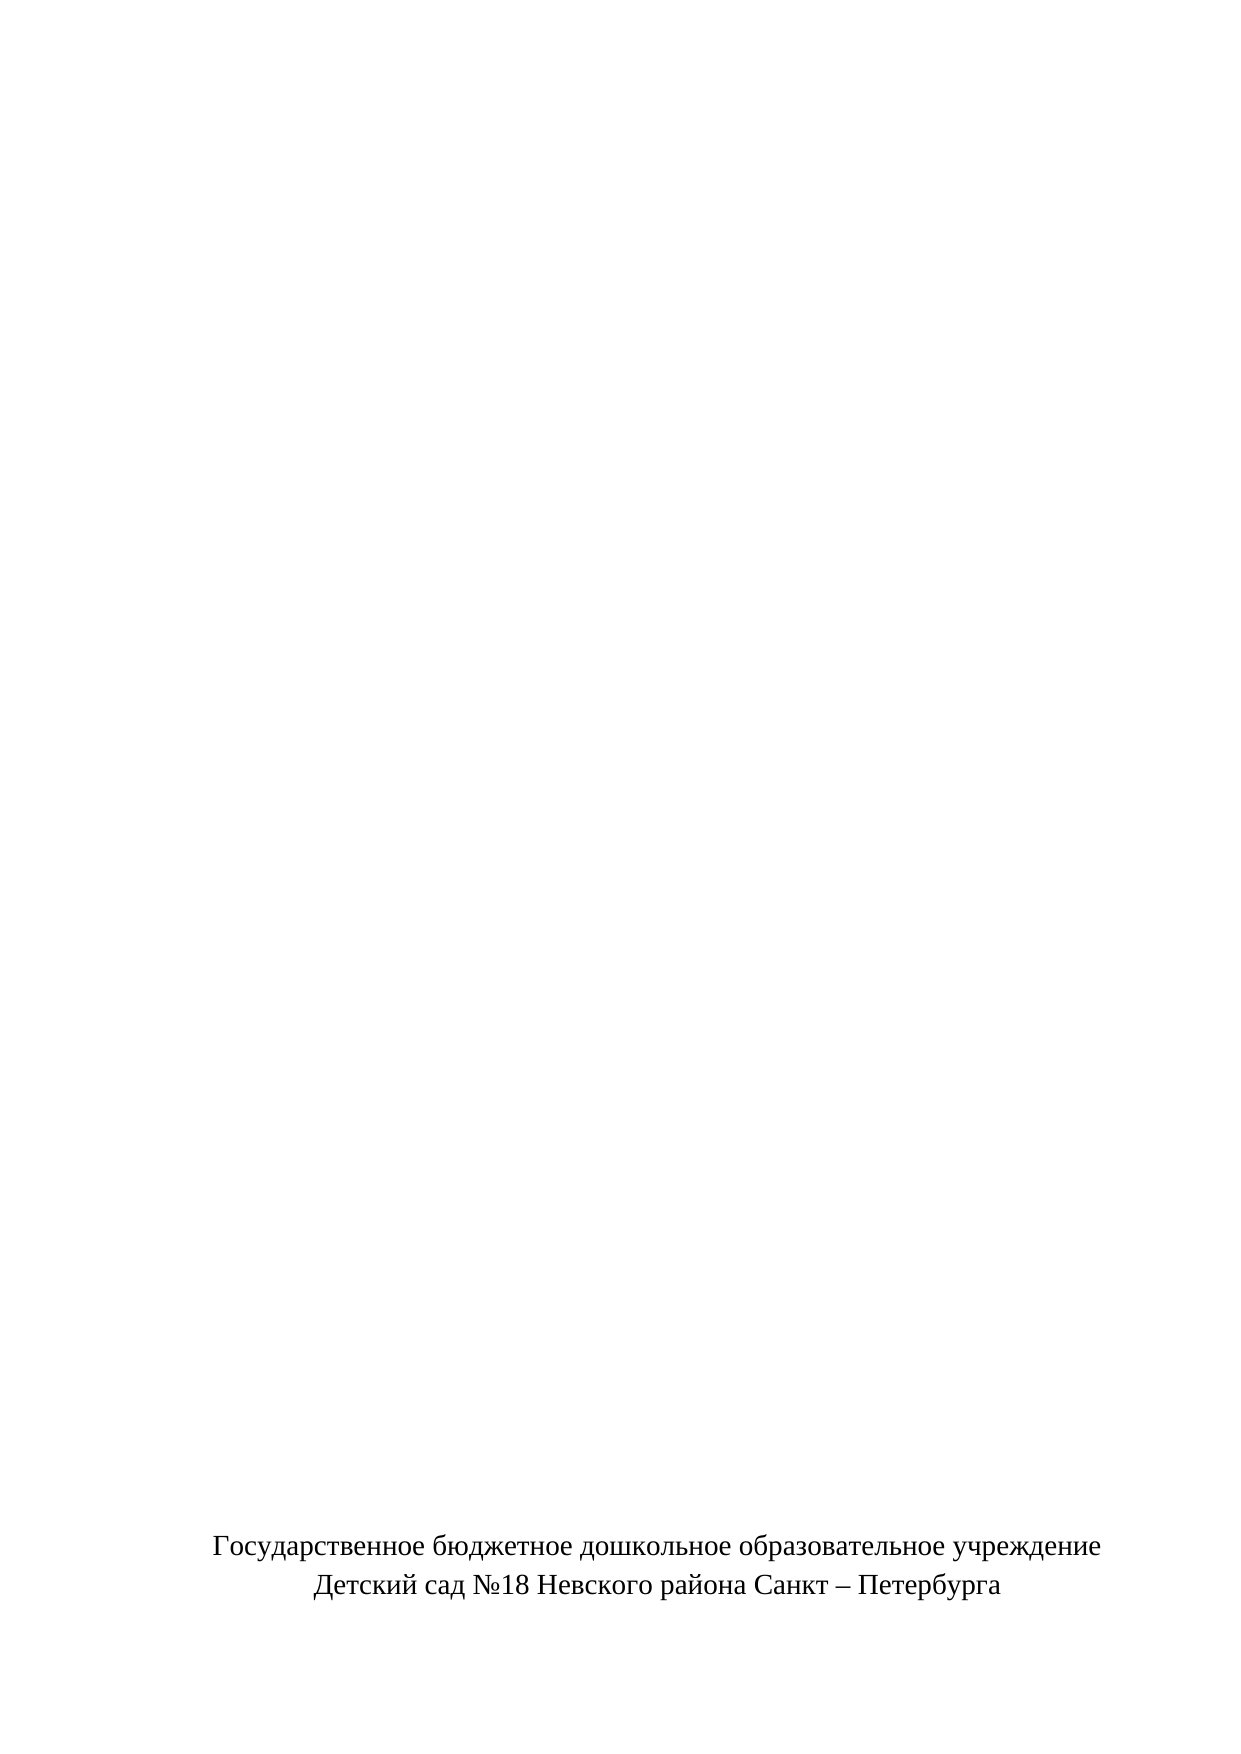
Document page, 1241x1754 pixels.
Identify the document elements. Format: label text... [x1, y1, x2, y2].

text Государственное бюджетное дошкольное образовательное учреждение Детский сад №18 Невского района Санкт – Петербурга [177, 1528, 1137, 1601]
